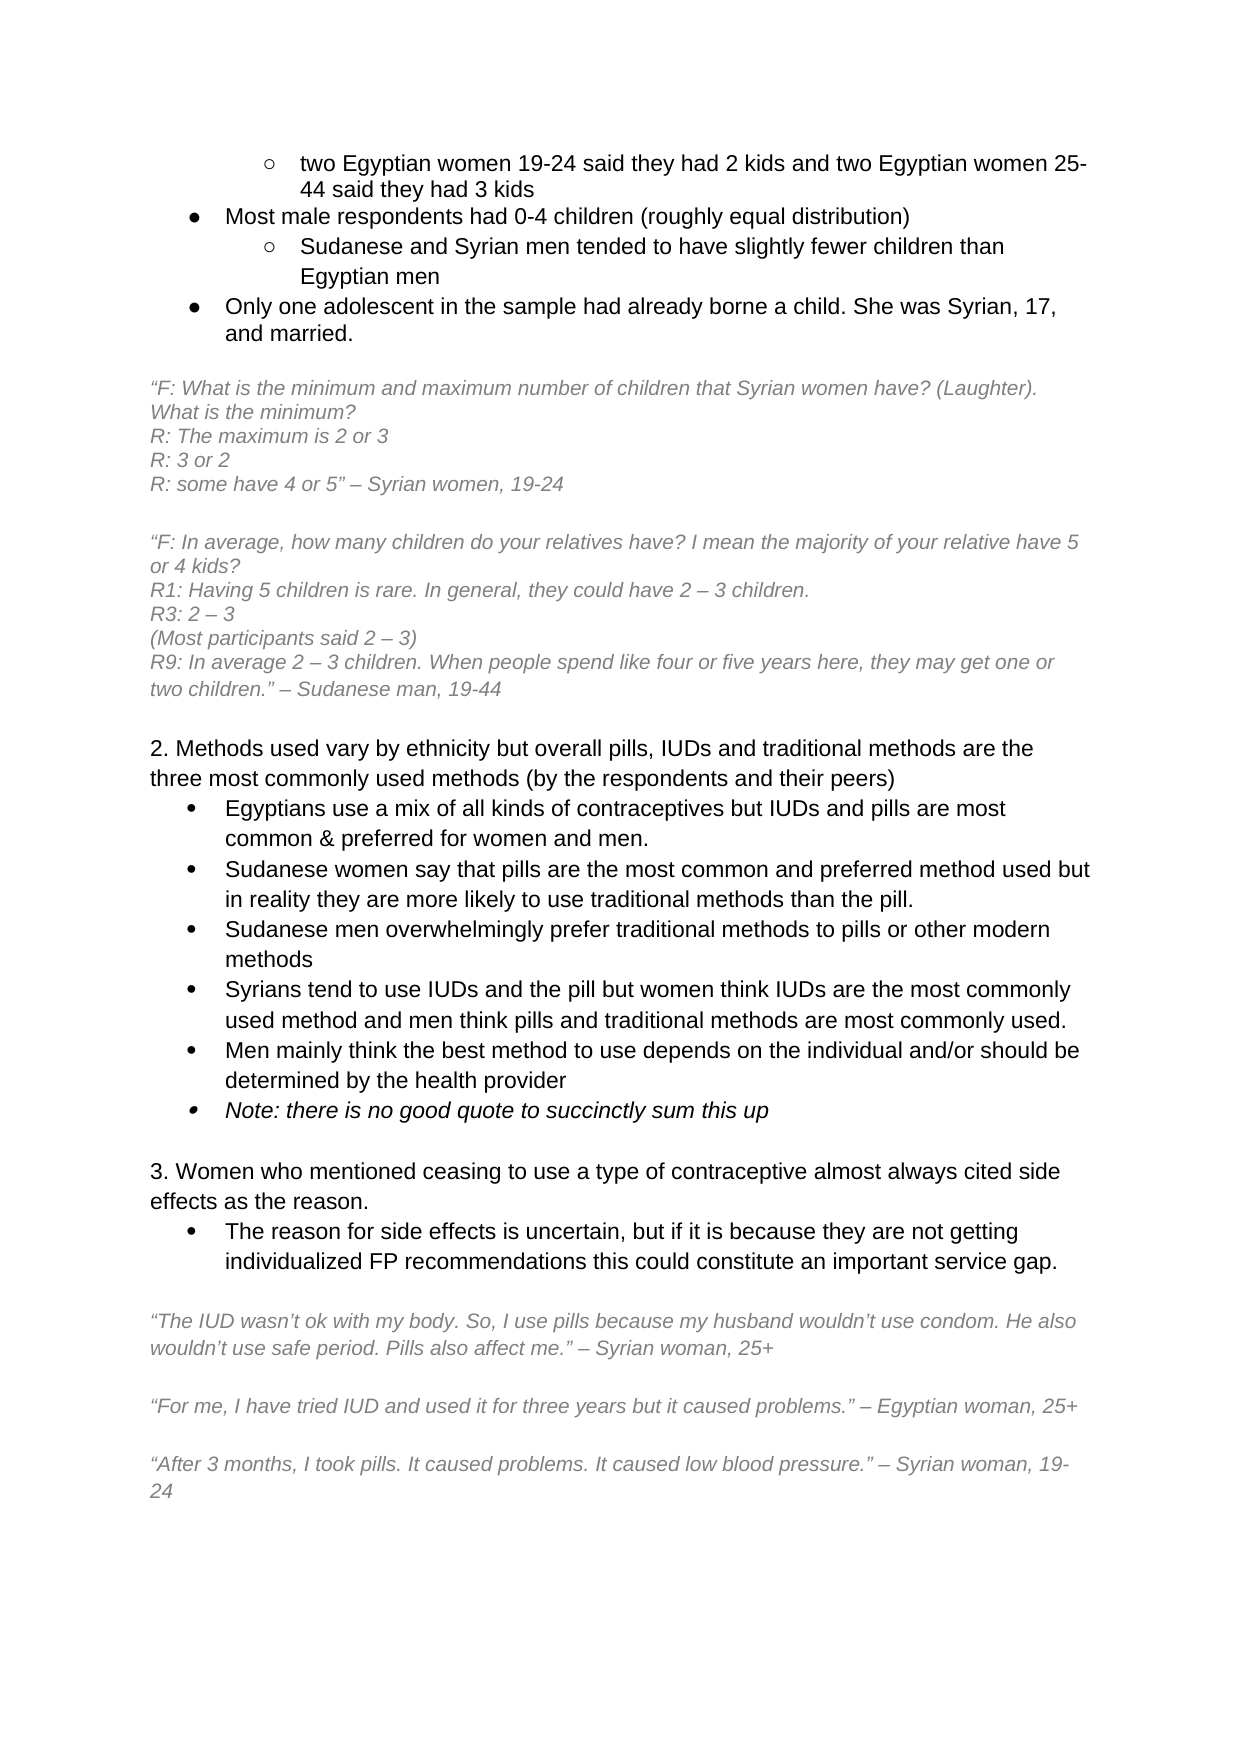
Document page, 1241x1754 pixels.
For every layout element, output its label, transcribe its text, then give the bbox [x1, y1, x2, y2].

list Sudanese women say that pills are the most common and preferred method used but in reality they are more likely to use traditional methods than the pill. [187, 856, 1090, 912]
text “F: In average, how many children do your relatives have? I mean the majority of your relative have 5 or 4 kids? [150, 530, 1090, 578]
list Syrians tend to use IUDs and the pill but women think IUDs are the most commonly used method and men think pills and traditional methods are most commonly used. [187, 976, 1090, 1033]
list two Egyptian women 19-24 said they had 2 kids and two Egyptian women 25-44 said they had 3 kids [262, 150, 1090, 203]
list Men mainly think the best method to use depends on the individual and/or should be determined by the health provider [187, 1037, 1090, 1093]
list Most male respondents had 0-4 children (roughly equal distribution) [187, 203, 1090, 229]
text “After 3 months, I took pills. It caused problems. It caused low blood pressure.” – Syrian woman, 19-24 [150, 1452, 1090, 1503]
list The reason for side effects is uncertain, but if it is because they are not getting individualized FP recommendations this could constitute an important service gap. [187, 1218, 1090, 1275]
text R9: In average 2 – 3 children. When people spend like four or five years here, they may get one or two children.” – Sudanese man, 19-44 [150, 649, 1090, 701]
list Egyptians use a mix of all kinds of contraceptives but IUDs and pills are most common & preferred for women and men. [187, 795, 1090, 852]
list Only one adolescent in the sample had already borne a child. She was Syrian, 17, and married. [187, 293, 1090, 346]
text R: 3 or 2 [150, 448, 1090, 472]
text R1: Having 5 children is rare. In general, they could have 2 – 3 children. [150, 578, 1090, 602]
text R: The maximum is 2 or 3 [150, 424, 1090, 448]
list Sudanese and Syrian men tended to have slightly fewer children than Egyptian men [262, 233, 1090, 289]
text “For me, I have tried IUD and used it for three years but it caused problems.” – Egyptian woman, 25+ [150, 1394, 1090, 1418]
text R: some have 4 or 5” – Syrian women, 19-24 [150, 472, 1090, 496]
list Note: there is no good quote to succinctly sum this up [187, 1097, 1090, 1124]
list Sudanese men overwhelmingly prefer traditional methods to pills or other modern methods [187, 916, 1090, 973]
text “F: What is the minimum and maximum number of children that Syrian women have? (Laughter). What is the minimum? [150, 376, 1090, 424]
text 2. Methods used vary by ethnicity but overall pills, IUDs and traditional methods are the three most commonly used methods (by the respondents and their peers) [150, 735, 1090, 791]
text (Most participants said 2 – 3) [150, 626, 1090, 649]
text 3. Women who mentioned ceasing to use a type of contraceptive almost always cited side effects as the reason. [150, 1158, 1090, 1214]
text R3: 2 – 3 [150, 602, 1090, 626]
text “The IUD wasn’t ok with my body. So, I use pills because my husband wouldn’t use condom. He also wouldn’t use safe period. Pills also affect me.” – Syrian woman, 25+ [150, 1309, 1090, 1360]
